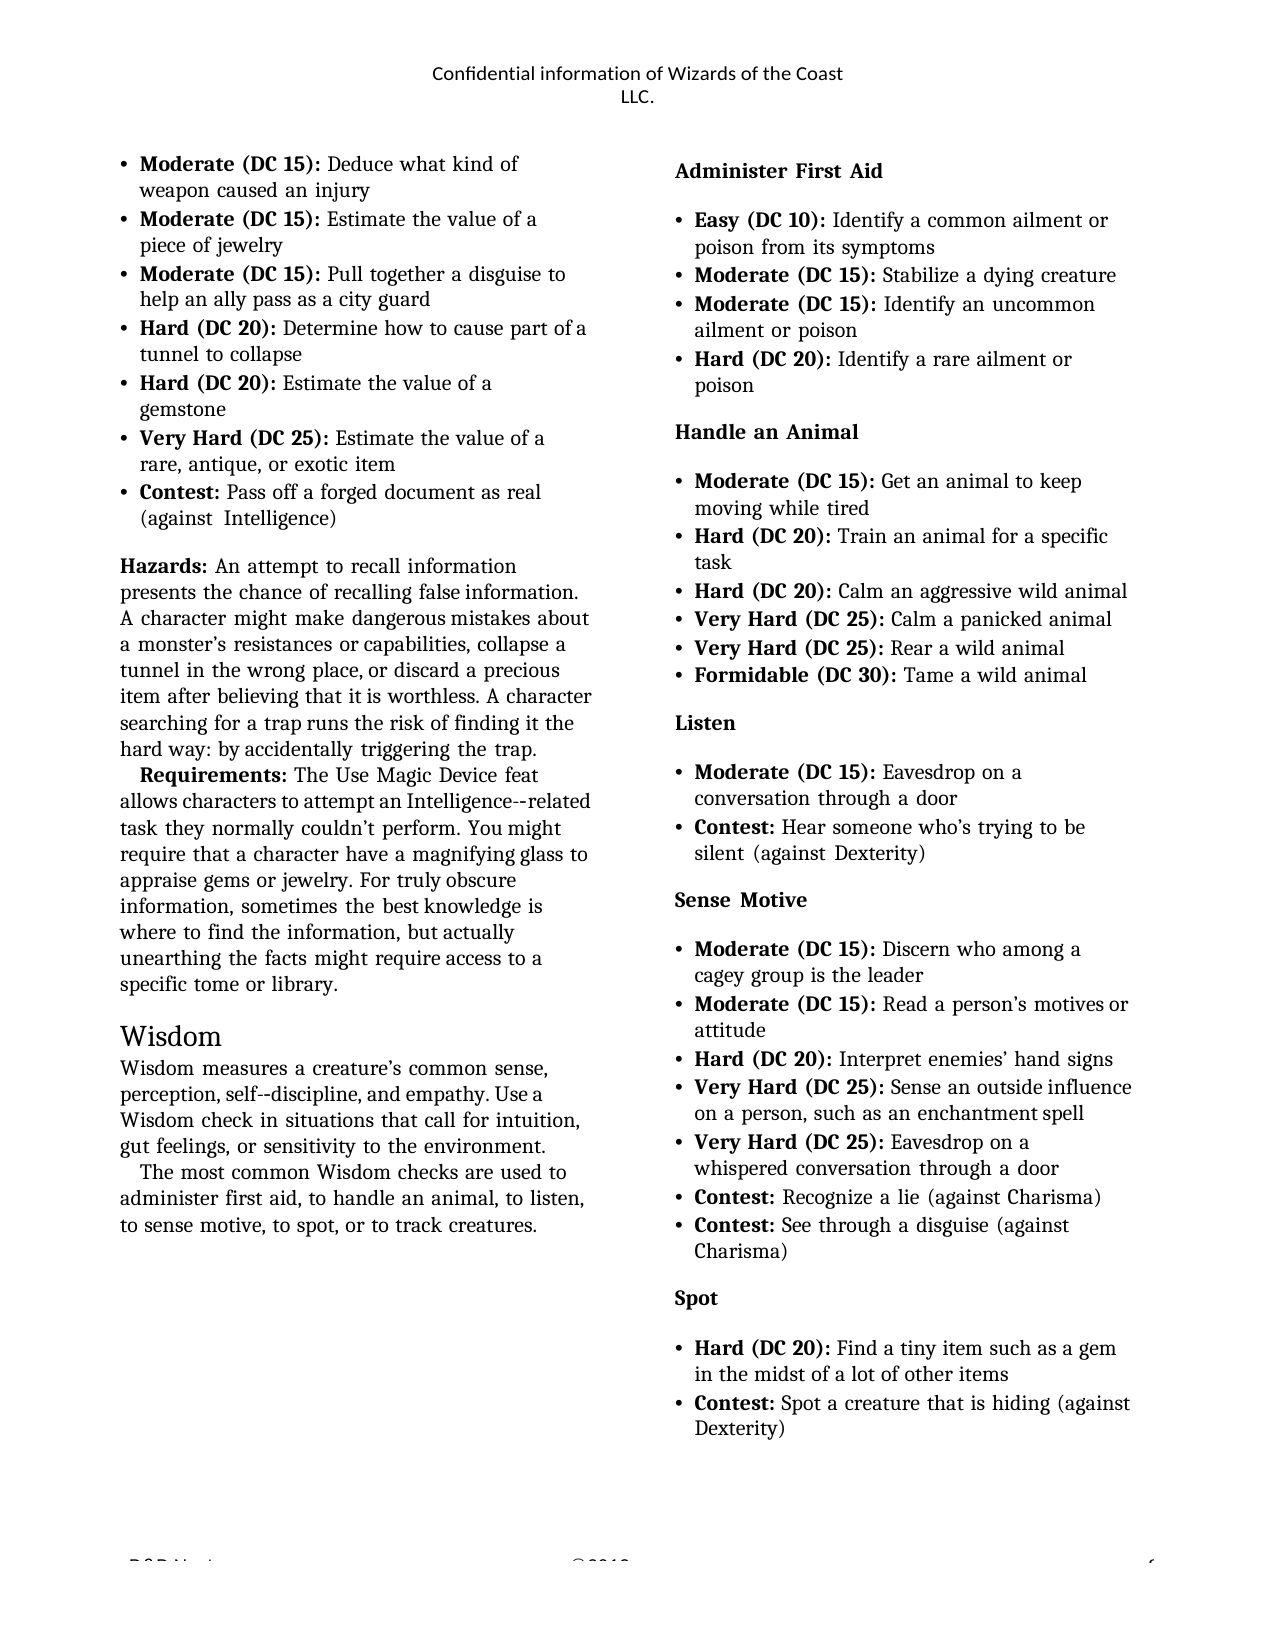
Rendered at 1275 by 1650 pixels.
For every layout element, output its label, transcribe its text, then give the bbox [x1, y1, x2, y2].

subtitle Sense Motive [675, 887, 1167, 912]
list Hard (DC 20): Determine how to cause part of a tunnel to collapse [120, 315, 596, 367]
list Very Hard (DC 25): Calm a panicked animal [675, 606, 1167, 632]
list Hard (DC 20): Find a tiny item such as a gem in the midst of a lot of other items [675, 1335, 1137, 1387]
list Moderate (DC 15): Pull together a disguise to help an ally pass as a city guard [120, 260, 591, 312]
list Very Hard (DC 25): Rear a wild animal [675, 634, 1167, 661]
list Contest: See through a disguise (against Charisma) [675, 1212, 1088, 1264]
subtitle Wisdom [120, 1019, 604, 1054]
text Hazards: An attempt to recall information presents the chance of recalling false information. A character might make dangerous mistakes about a monster’s resistances or capabilities, collapse a tunnel in the wrong place, or discard a precious item after believing that it is worthless. A character searching for a trap runs the risk of finding it the hard way: by accidentally triggering the trap. [120, 553, 596, 762]
list Contest: Spot a creature that is hiding (against Dexterity) [675, 1389, 1151, 1441]
subtitle Spot [675, 1286, 1167, 1311]
text Wisdom measures a creature’s common sense, perception, self-­‐discipline, and empathy. Use a Wisdom check in situations that call for intuition, gut feelings, or sensitivity to the environment. [120, 1055, 600, 1159]
list Moderate (DC 15): Identify an uncommon ailment or poison [675, 291, 1114, 343]
text The most common Wisdom checks are used to administer first aid, to handle an animal, to listen, to sense motive, to spot, or to track creatures. [120, 1160, 604, 1237]
list Formidable (DC 30): Tame a wild animal Listen [675, 662, 1105, 736]
subtitle Administer First Aid [675, 159, 1167, 184]
list Very Hard (DC 25): Sense an outside influence on a person, such as an enchantment spell [675, 1074, 1148, 1126]
list Moderate (DC 15): Stabilize a dying creature [675, 262, 1167, 288]
list Hard (DC 20): Calm an aggressive wild animal [675, 578, 1167, 604]
list Contest: Recognize a lie (against Charisma) [675, 1184, 1167, 1210]
list Moderate (DC 15): Discern who among a cagey group is the leader [675, 936, 1103, 988]
list Very Hard (DC 25): Eavesdrop on a whispered conversation through a door [675, 1129, 1082, 1181]
list Easy (DC 10): Identify a common ailment or poison from its symptoms [675, 207, 1129, 260]
list Moderate (DC 15): Get an animal to keep moving while tired [675, 468, 1104, 520]
list Moderate (DC 15): Eavesdrop on a conversation through a door [675, 759, 1043, 811]
list Moderate (DC 15): Read a person’s motives or attitude [675, 991, 1129, 1043]
list Contest: Pass off a forged document as real (against Intelligence) [120, 479, 563, 531]
list Contest: Hear someone who’s trying to be silent (against Dexterity) [675, 813, 1107, 866]
list Moderate (DC 15): Deduce what kind of weapon caused an injury [120, 151, 538, 203]
text Requirements: The Use Magic Device feat [139, 762, 604, 788]
list Hard (DC 20): Train an animal for a specific task [675, 523, 1127, 575]
list Hard (DC 20): Interpret enemies’ hand signs [675, 1046, 1167, 1072]
list Hard (DC 20): Identify a rare ailment or poison [675, 346, 1090, 398]
list Moderate (DC 15): Estimate the value of a piece of jewelry [120, 206, 559, 258]
list Very Hard (DC 25): Estimate the value of a rare, antique, or exotic item [120, 424, 565, 476]
text allows characters to attempt an Intelligence-­‐ related task they normally couldn’t perform. You might require that a character have a magnifying glass to appraise gems or jewelry. For truly obscure information, sometimes the best knowledge is where to find the information, but actually unearthing the facts might require access to a specific tome or library. [120, 789, 596, 997]
list Hard (DC 20): Estimate the value of a gemstone [120, 370, 510, 422]
subtitle Handle an Animal [675, 419, 1167, 444]
